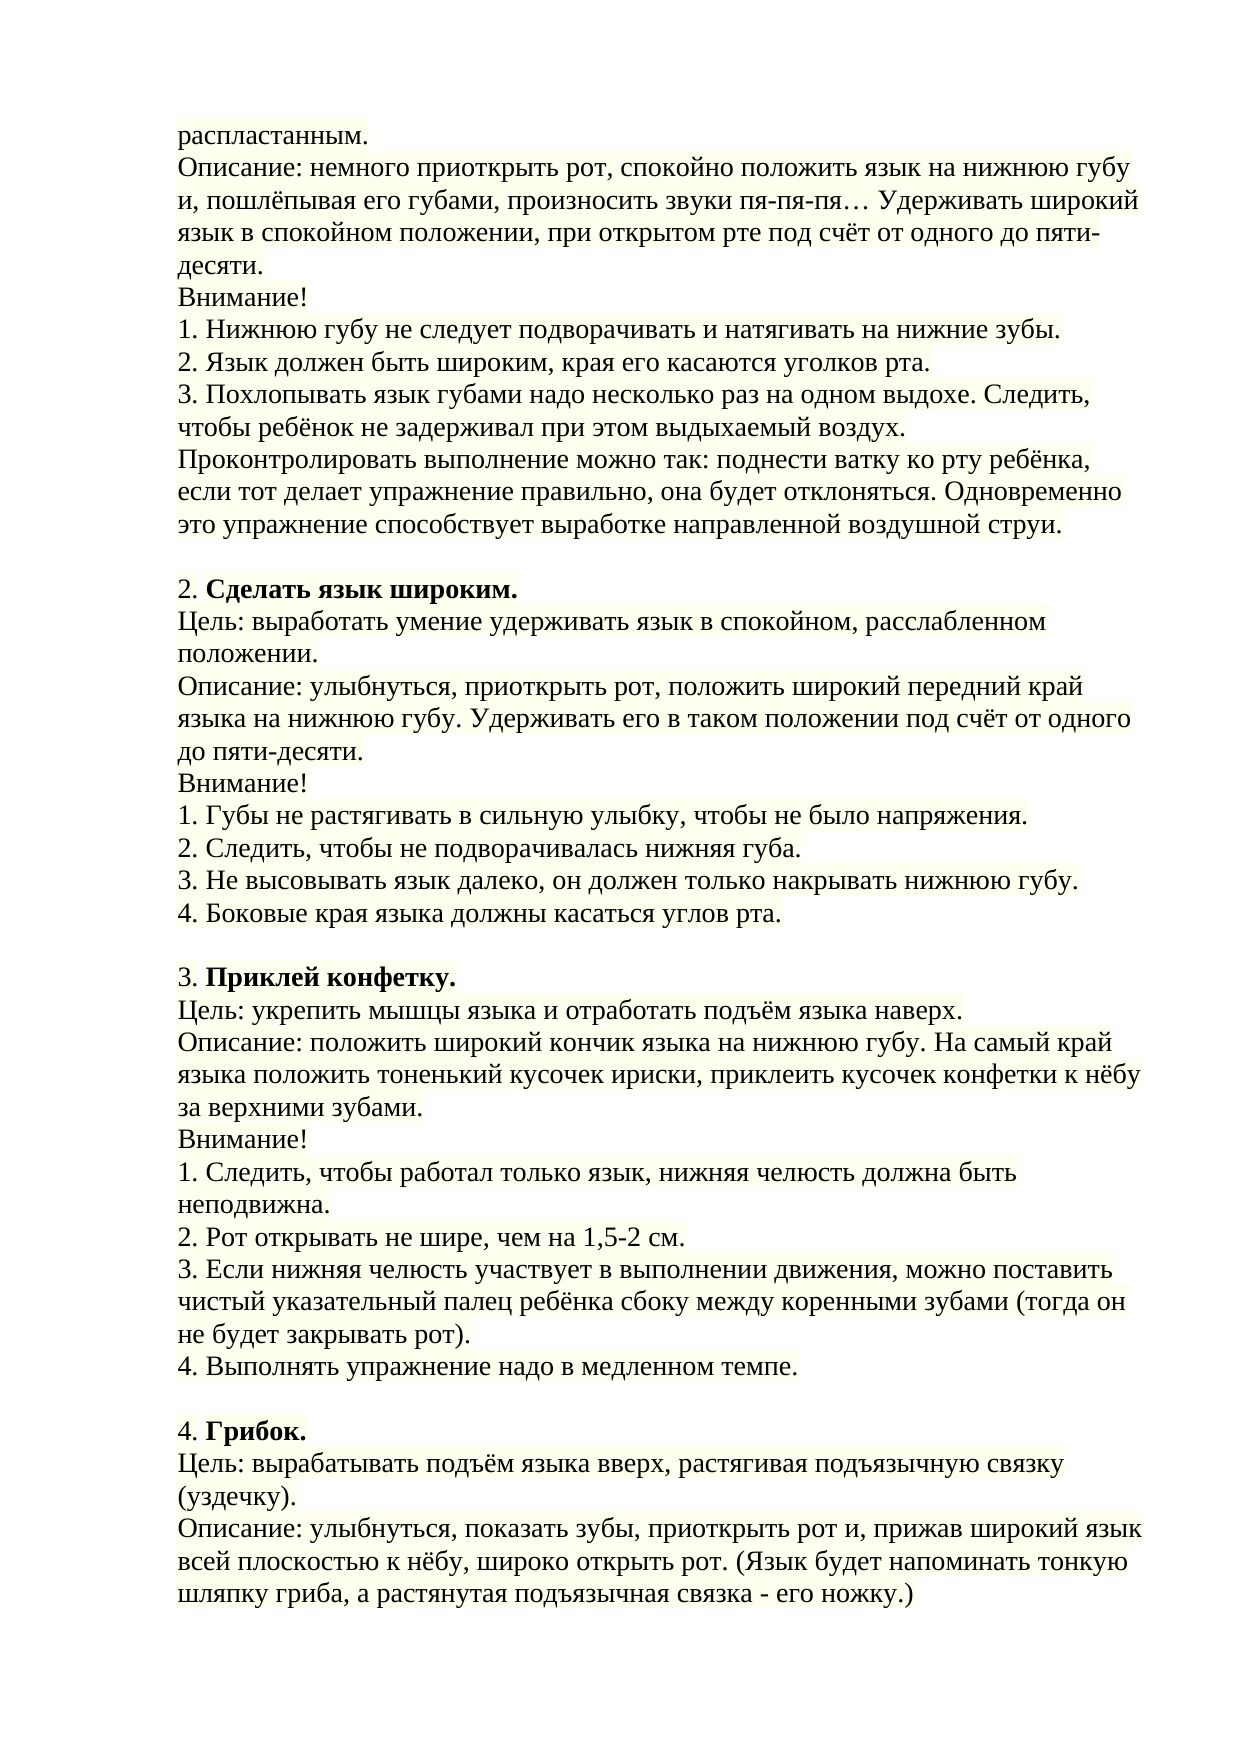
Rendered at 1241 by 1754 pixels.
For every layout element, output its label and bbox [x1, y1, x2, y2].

text [177, 118, 1152, 1608]
